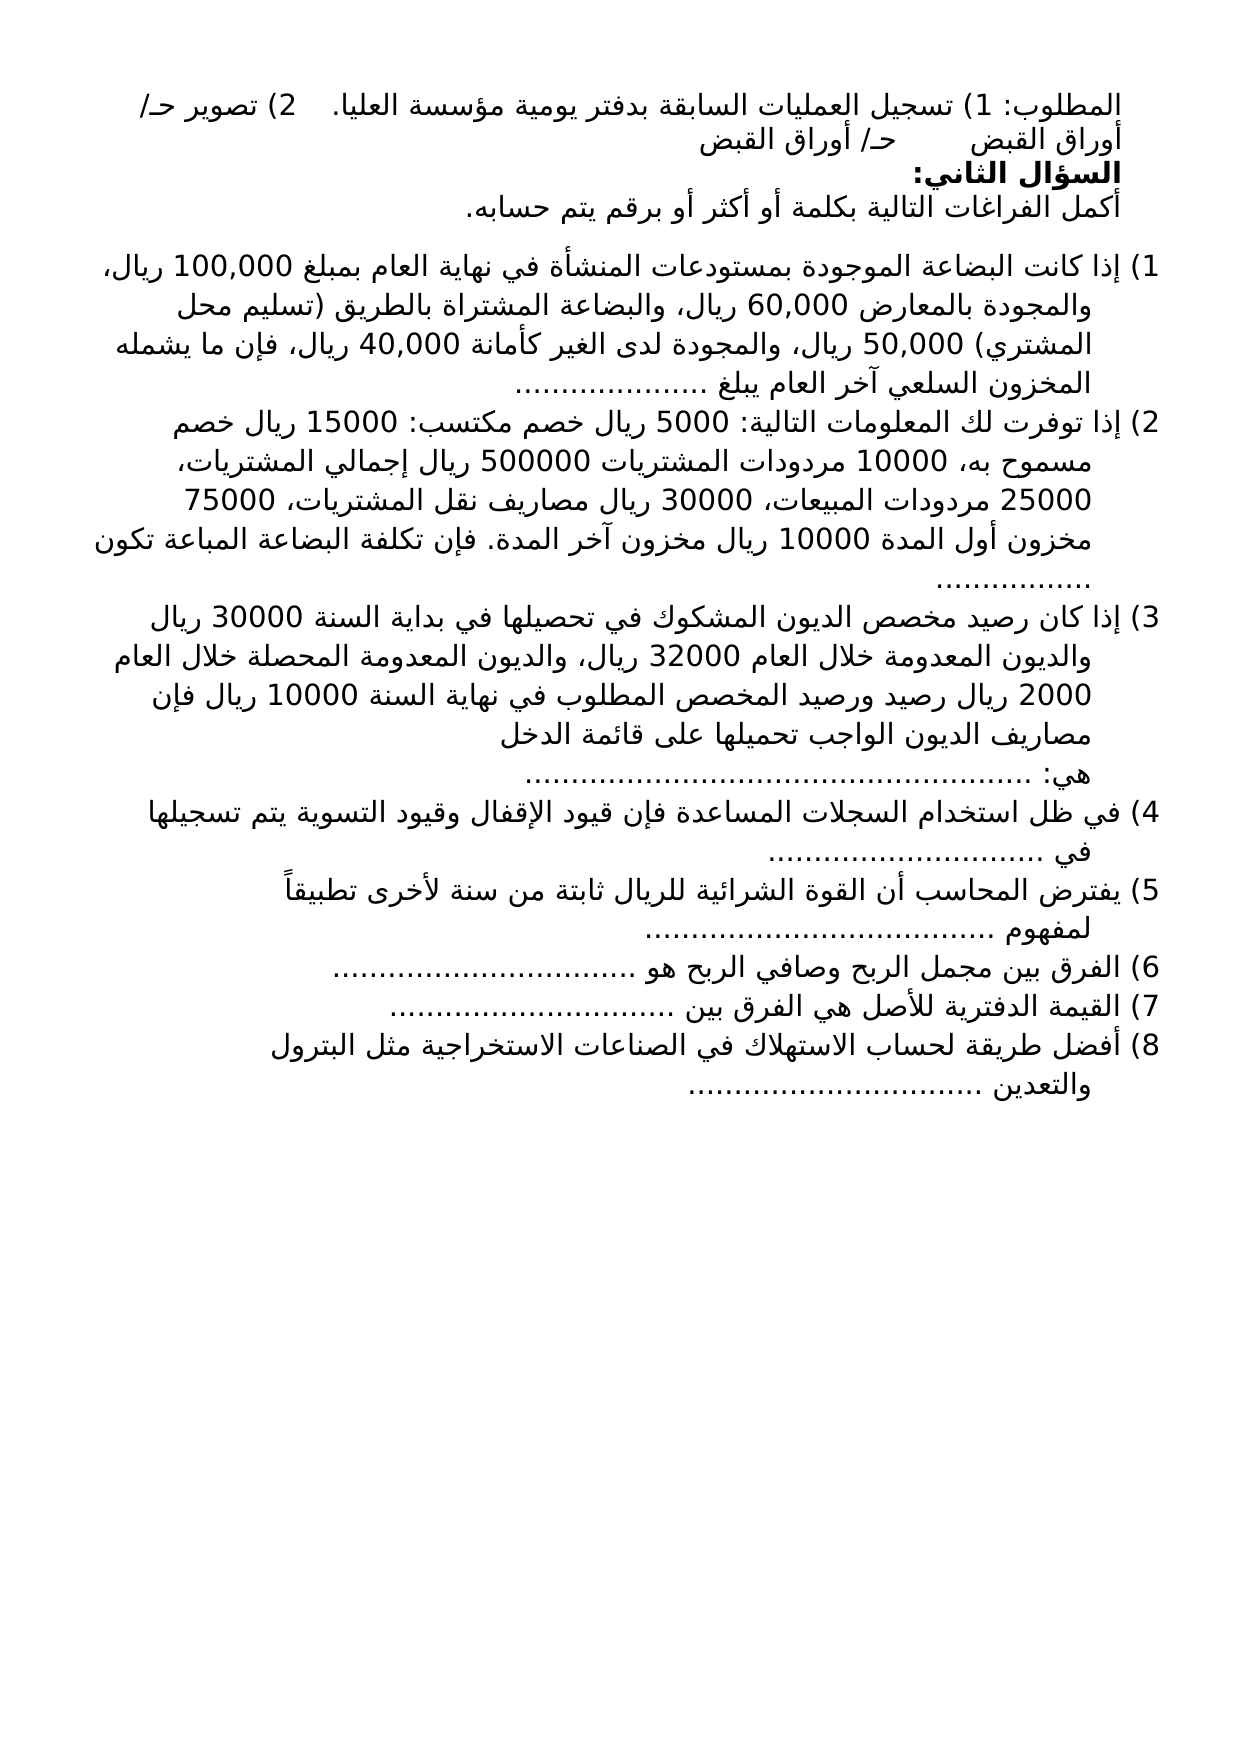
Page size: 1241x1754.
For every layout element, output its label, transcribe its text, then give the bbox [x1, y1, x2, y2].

text أكمل الفراغات التالية بكلمة أو أكثر أو برقم يتم حسابه. [89, 191, 1122, 224]
list إذا كان رصيد مخصص الديون المشكوك في تحصيلها في بداية السنة 30000 ريال والديون المعدومة خلال العام 32000 ريال، والديون المعدومة المحصلة خلال العام 2000 ريال رصيد ورصيد المخصص المطلوب في نهاية السنة 10000 ريال فإن مصاريف الديون الواجب تحميلها على قائمة الدخل هي: ....................................................... [89, 600, 1130, 790]
text السؤال الثاني: [89, 157, 1122, 191]
list في ظل استخدام السجلات المساعدة فإن قيود الإقفال وقيود التسوية يتم تسجيلها في .............................. [89, 795, 1130, 868]
list إذا توفرت لك المعلومات التالية: 5000 ريال خصم مكتسب: 15000 ريال خصم مسموح به، 10000 مردودات المشتريات 500000 ريال إجمالي المشتريات، 25000 مردودات المبيعات، 30000 ريال مصاريف نقل المشتريات، 75000 مخزون أول المدة 10000 ريال مخزون آخر المدة. فإن تكلفة البضاعة المباعة تكون ................. [89, 405, 1130, 595]
list إذا كانت البضاعة الموجودة بمستودعات المنشأة في نهاية العام بمبلغ 100,000 ريال، والمجودة بالمعارض 60,000 ريال، والبضاعة المشتراة بالطريق (تسليم محل المشتري) 50,000 ريال، والمجودة لدى الغير كأمانة 40,000 ريال، فإن ما يشمله المخزون السلعي آخر العام يبلغ ..................... [89, 249, 1130, 400]
list أفضل طريقة لحساب الاستهلاك في الصناعات الاستخراجية مثل البترول والتعدين ................................ [89, 1029, 1130, 1102]
list الفرق بين مجمل الربح وصافي الربح هو ................................. [89, 951, 1130, 985]
list يفترض المحاسب أن القوة الشرائية للريال ثابتة من سنة لأخرى تطبيقاً لمفهوم ...................................... [89, 873, 1130, 946]
text المطلوب: 1) تسجيل العمليات السابقة بدفتر يومية مؤسسة العليا. 2) تصوير حـ/ أوراق القبض حـ/ أوراق القبض [89, 89, 1122, 157]
list القيمة الدفترية للأصل هي الفرق بين ............................... [89, 990, 1130, 1024]
